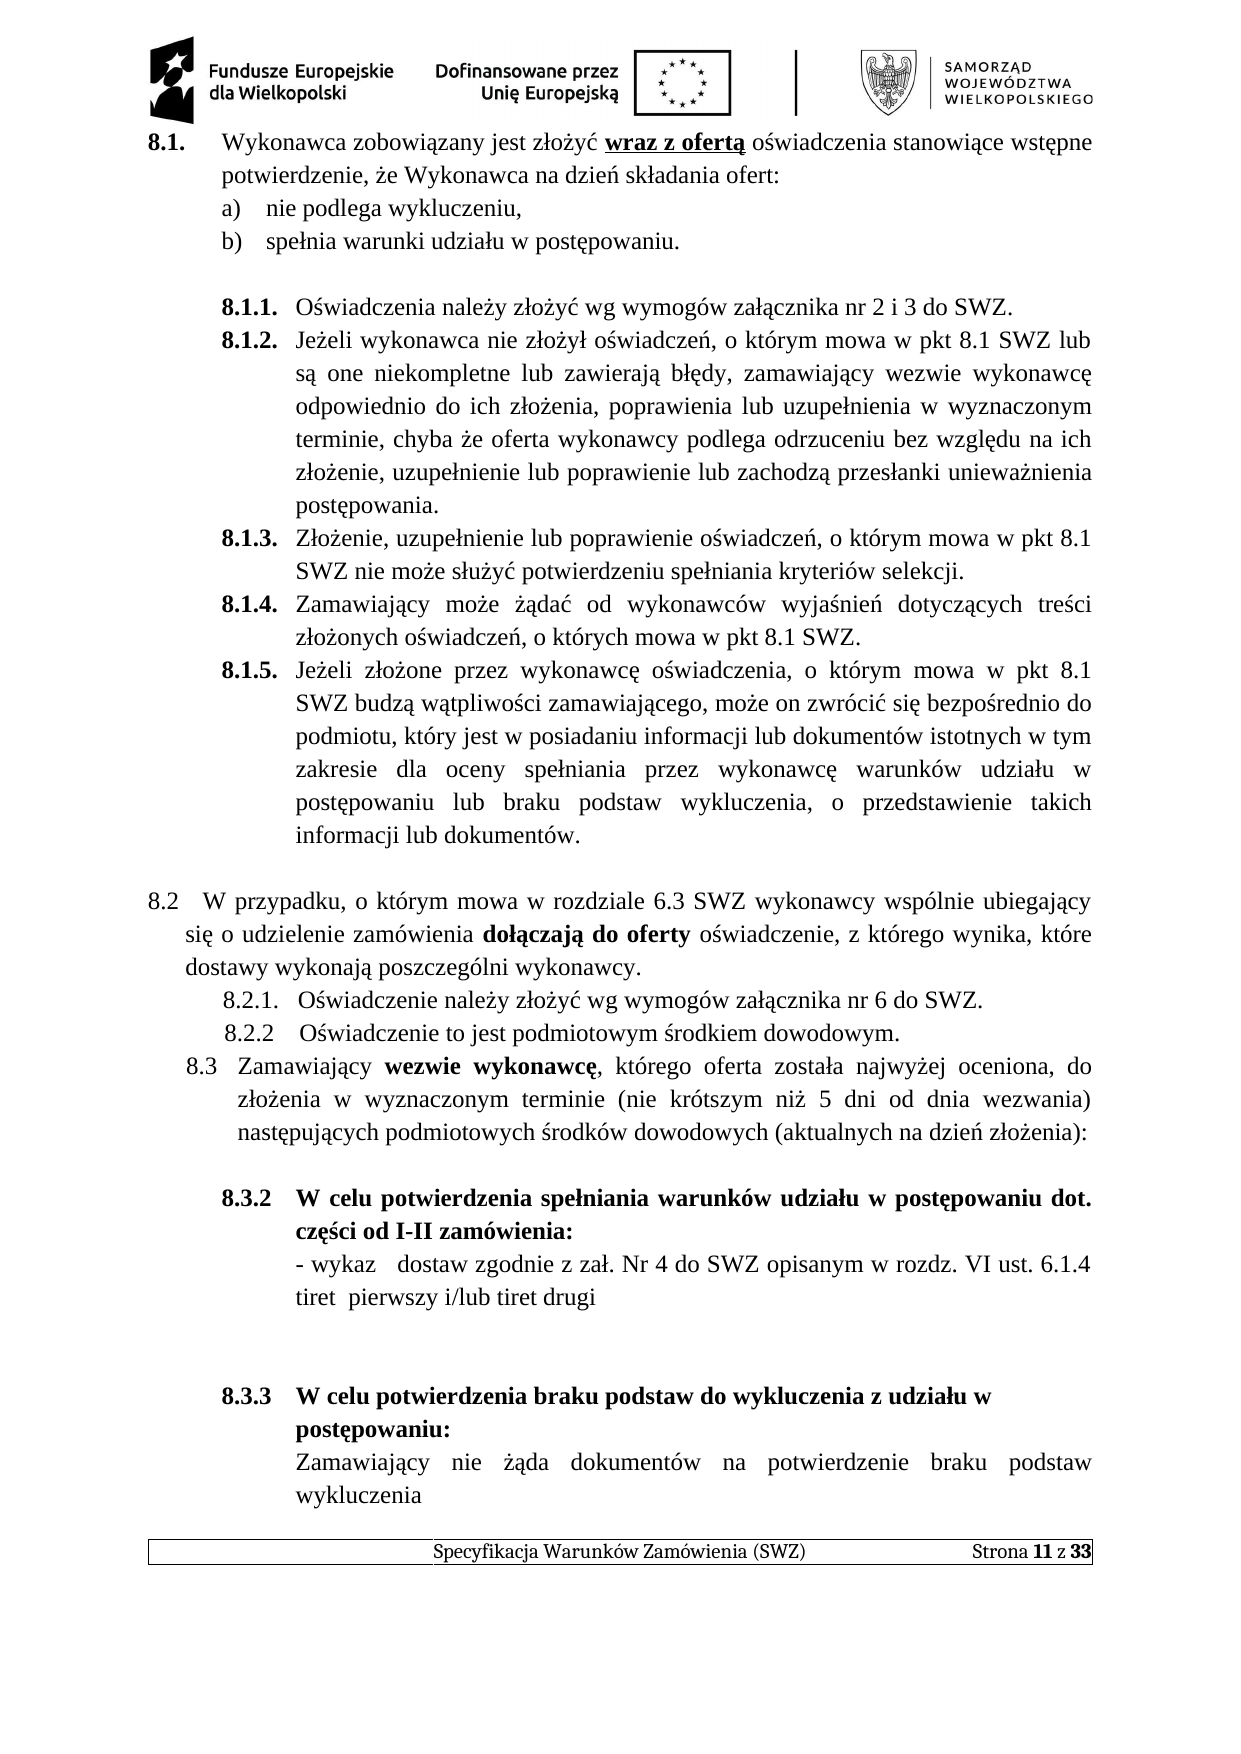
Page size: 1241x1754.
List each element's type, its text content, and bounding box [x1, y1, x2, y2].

list nie podlega wykluczeniu, [221, 193, 1093, 221]
list W celu potwierdzenia braku podstaw do wykluczenia z udziału w postępowaniu: [221, 1381, 1093, 1443]
list Zamawiający wezwie wykonawcę, którego oferta została najwyżej oceniona, do złożenia w wyznaczonym terminie (nie krótszym niż 5 dni od dnia wezwania) następujących podmiotowych środków dowodowych (aktualnych na dzień złożenia): [186, 1051, 1093, 1146]
list - wykaz dostaw zgodnie z zał. Nr 4 do SWZ opisanym w rozdz. VI ust. 6.1.4 tiret pierwszy i/lub tiret drugi [295, 1249, 1093, 1311]
list Złożenie, uzupełnienie lub poprawienie oświadczeń, o którym mowa w pkt 8.1 SWZ nie może służyć potwierdzeniu spełniania kryteriów selekcji. [221, 523, 1093, 585]
list Jeżeli złożone przez wykonawcę oświadczenia, o którym mowa w pkt 8.1 SWZ budzą wątpliwości zamawiającego, może on zwrócić się bezpośrednio do podmiotu, który jest w posiadaniu informacji lub dokumentów istotnych w tym zakresie dla oceny spełniania przez wykonawcę warunków udziału w postępowaniu lub braku podstaw wykluczenia, o przedstawienie takich informacji lub dokumentów. [221, 655, 1093, 849]
list Oświadczenie to jest podmiotowym środkiem dowodowym. [224, 1018, 1093, 1047]
list Zamawiający nie żąda dokumentów na potwierdzenie braku podstaw wykluczenia [295, 1447, 1093, 1509]
list Oświadczenia należy złożyć wg wymogów załącznika nr 2 i 3 do SWZ. [221, 292, 1093, 321]
list spełnia warunki udziału w postępowaniu. [221, 226, 1093, 254]
list Oświadczenie należy złożyć wg wymogów załącznika nr 6 do SWZ. [223, 985, 1093, 1014]
list W przypadku, o którym mowa w rozdziale 6.3 SWZ wykonawcy wspólnie ubiegający się o udzielenie zamówienia dołączają do oferty oświadczenie, z którego wynika, które dostawy wykonają poszczególni wykonawcy. [148, 886, 1093, 981]
list Wykonawca zobowiązany jest złożyć wraz z ofertą oświadczenia stanowiące wstępne potwierdzenie, że Wykonawca na dzień składania ofert: [148, 127, 1093, 188]
list W celu potwierdzenia spełniania warunków udziału w postępowaniu dot. części od I-II zamówienia: [221, 1183, 1093, 1245]
list Zamawiający może żądać od wykonawców wyjaśnień dotyczących treści złożonych oświadczeń, o których mowa w pkt 8.1 SWZ. [221, 589, 1093, 651]
list Jeżeli wykonawca nie złożył oświadczeń, o którym mowa w pkt 8.1 SWZ lub są one niekompletne lub zawierają błędy, zamawiający wezwie wykonawcę odpowiednio do ich złożenia, poprawienia lub uzupełnienia w wyznaczonym terminie, chyba że oferta wykonawcy podlega odrzuceniu bez względu na ich złożenie, uzupełnienie lub poprawienie lub zachodzą przesłanki unieważnienia postępowania. [221, 325, 1093, 519]
picture [147, 34, 1093, 127]
